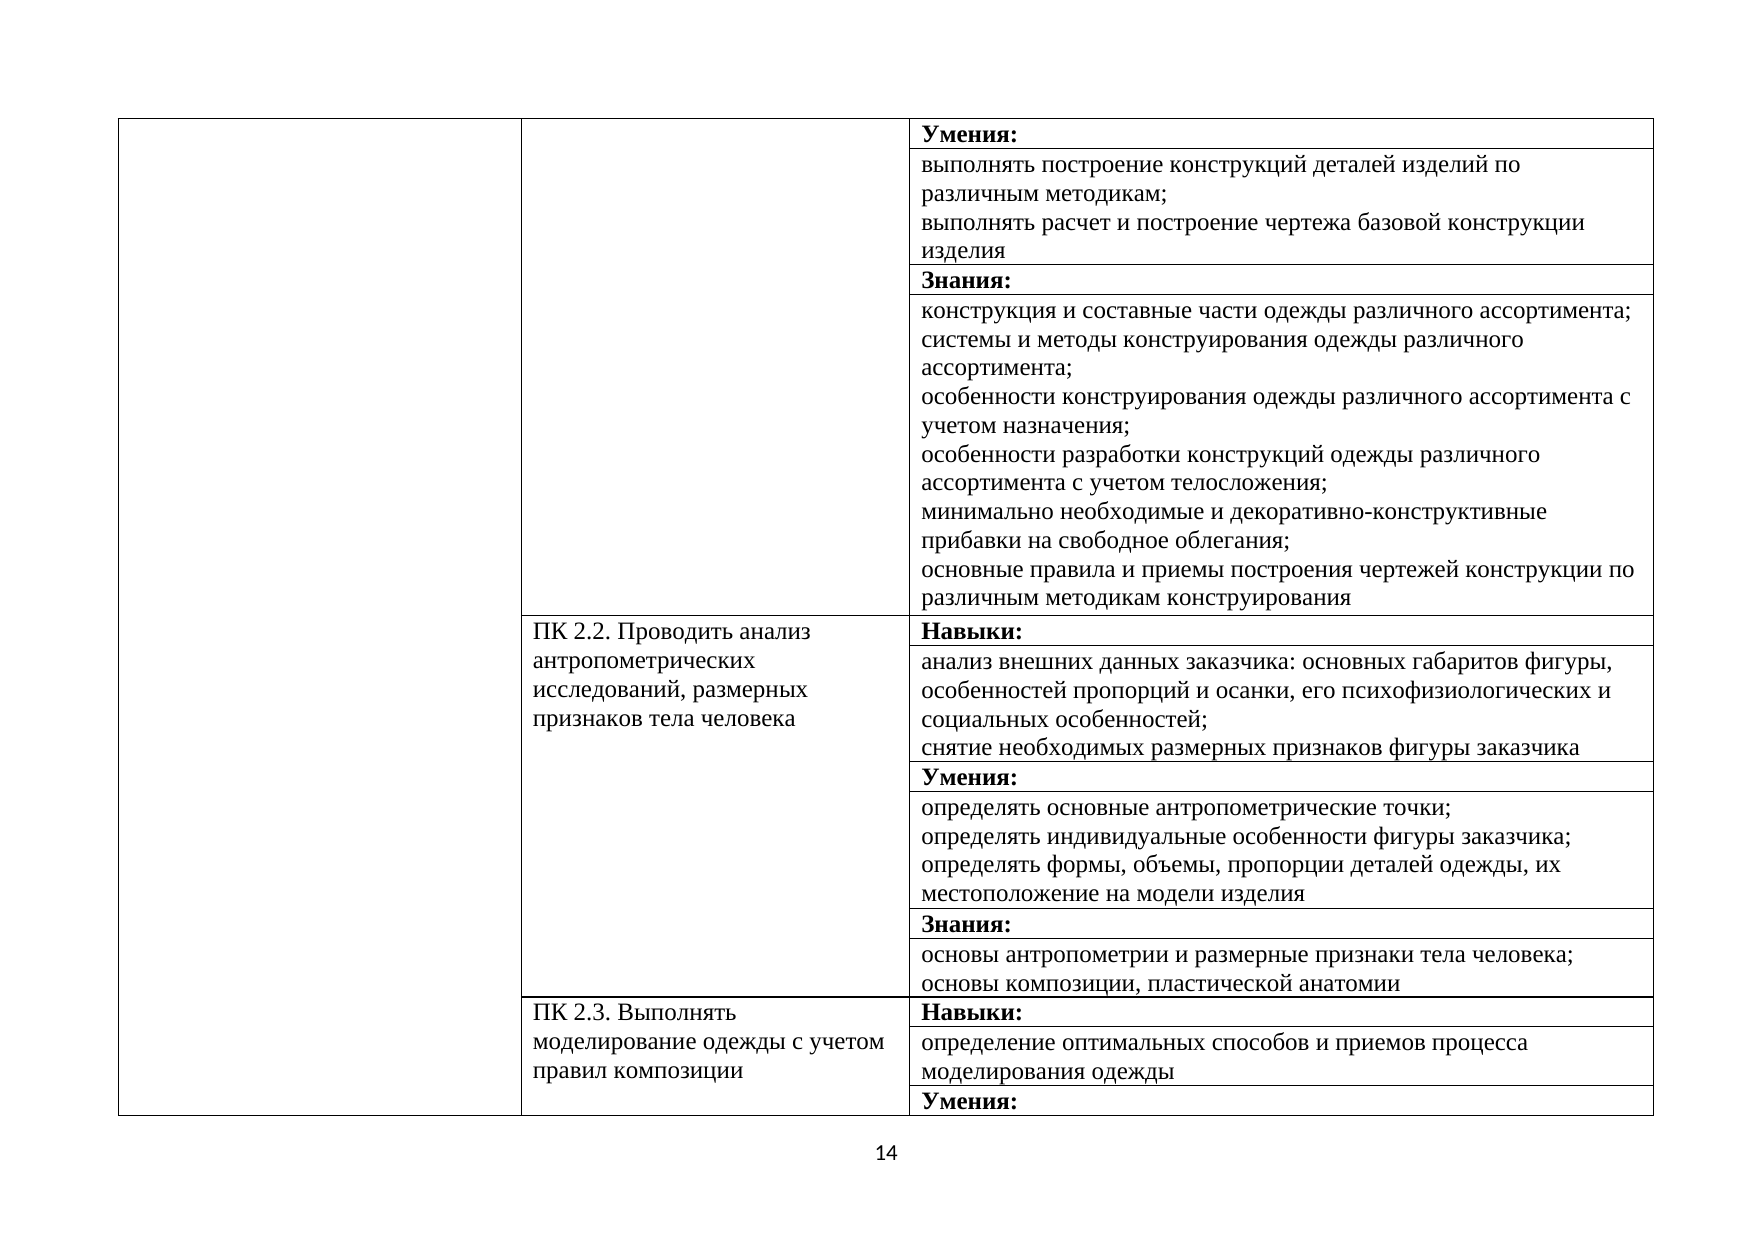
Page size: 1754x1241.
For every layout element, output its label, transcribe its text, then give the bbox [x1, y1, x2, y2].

table_cell выполнять построение конструкций деталей изделий по различным методикам; выполнять расчет и построение чертежа базовой конструкции изделия [910, 149, 1653, 264]
table_cell Знания: [910, 909, 1653, 938]
table_cell Знания: [910, 265, 1653, 294]
table_cell определять основные антропометрические точки; определять индивидуальные особенности фигуры заказчика; определять формы, объемы, пропорции деталей одежды, их местоположение на модели изделия [910, 792, 1653, 908]
table_cell анализ внешних данных заказчика: основных габаритов фигуры, особенностей пропорций и осанки, его психофизиологических и социальных особенностей; снятие необходимых размерных признаков фигуры заказчика [910, 646, 1653, 761]
table_cell ПК 2.3. Выполнять моделирование одежды с учетом правил композиции [522, 998, 909, 1114]
table_cell Навыки: [910, 998, 1653, 1026]
table_cell определение оптимальных способов и приемов процесса моделирования одежды [910, 1027, 1653, 1085]
table_cell конструкция и составные части одежды различного ассортимента; системы и методы конструирования одежды различного ассортимента; особенности конструирования одежды различного ассортимента с учетом назначения; особенности разработки конструкций одежды различного ассортимента с учетом телосложения; минимально необходимые и декоративно-конструктивные прибавки на свободное облегания; основные правила и приемы построения чертежей конструкции по различным методикам конструирования [910, 295, 1653, 615]
table_cell основы антропометрии и размерные признаки тела человека; основы композиции, пластической анатомии [910, 939, 1653, 996]
table_cell Умения: [910, 1086, 1653, 1114]
table_cell Навыки: [910, 616, 1653, 645]
table_cell Умения: [910, 762, 1653, 791]
table_cell Умения: [910, 119, 1653, 148]
table_cell ПК 2.2. Проводить анализ антропометрических исследований, размерных признаков тела человека [522, 616, 909, 996]
